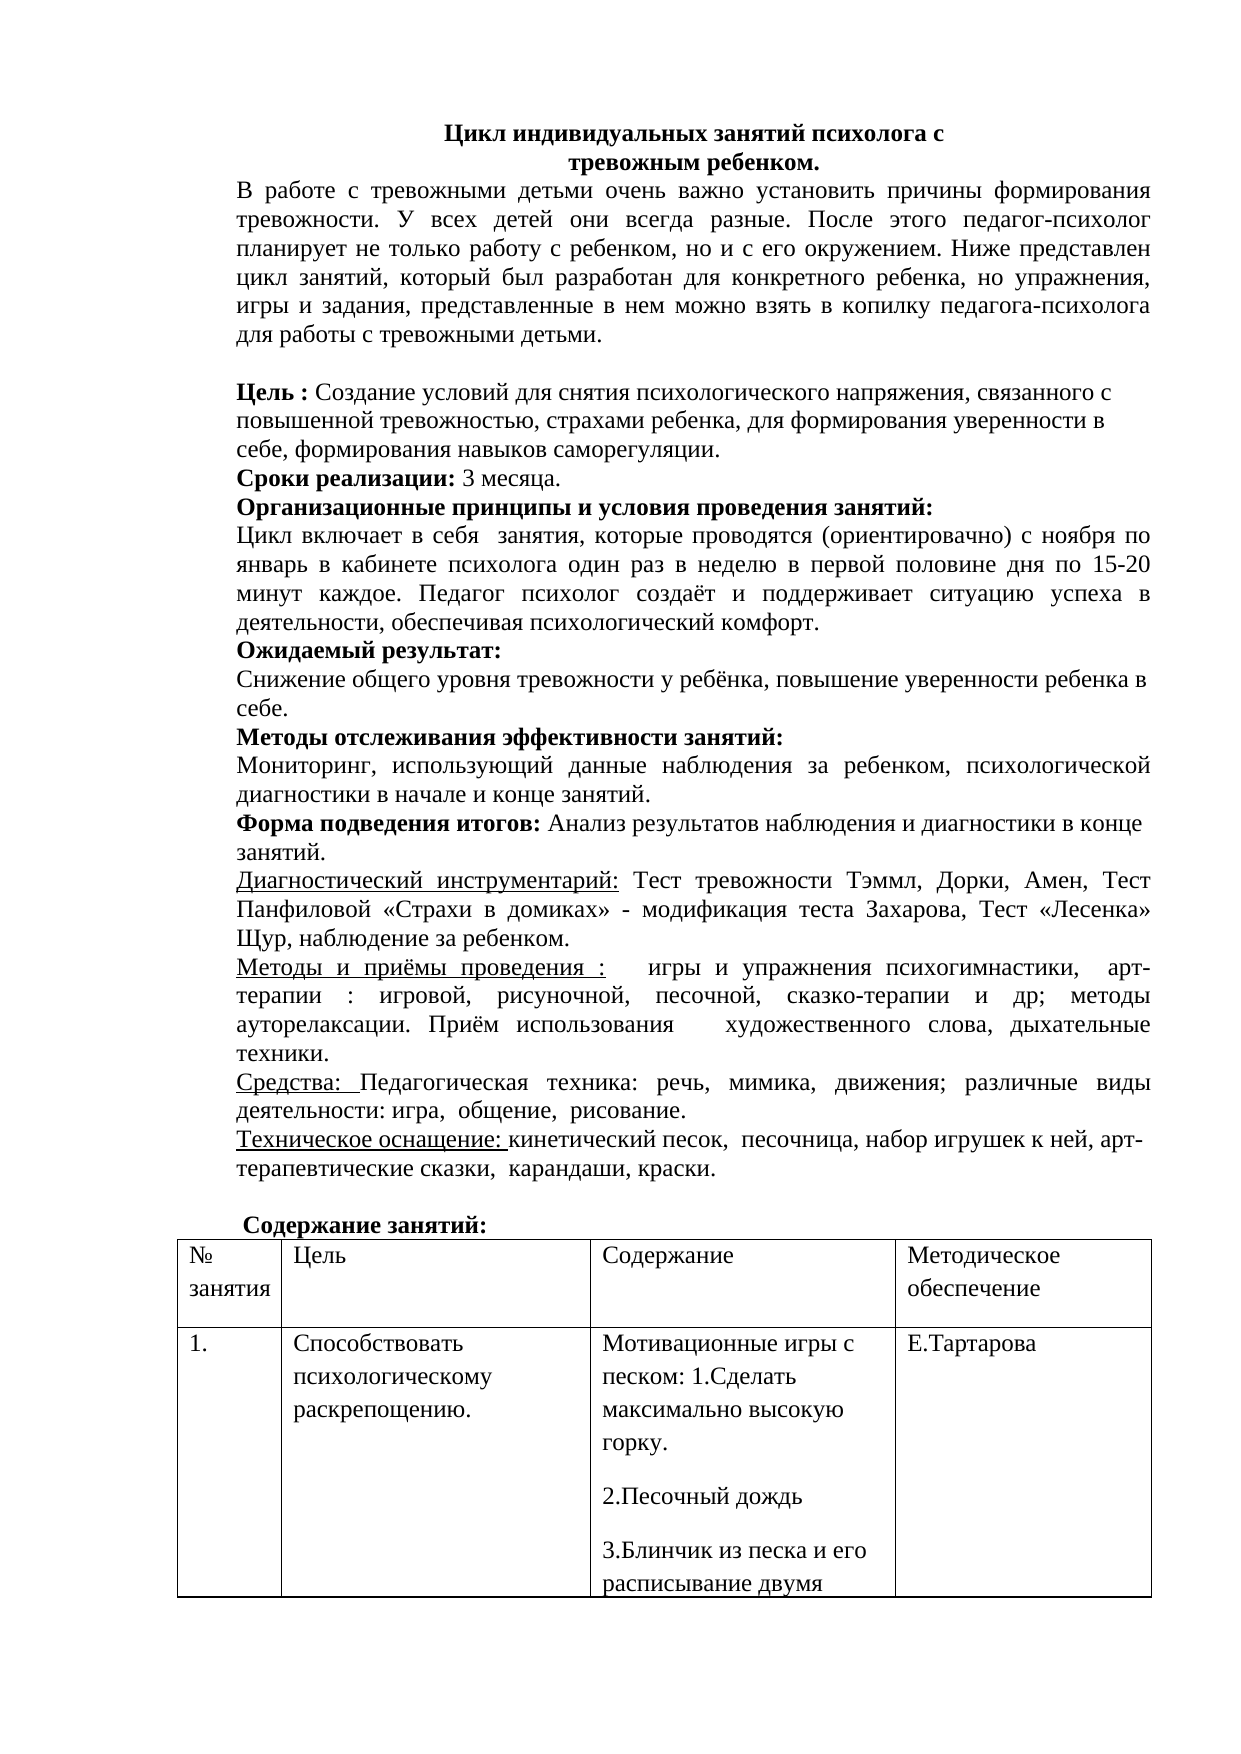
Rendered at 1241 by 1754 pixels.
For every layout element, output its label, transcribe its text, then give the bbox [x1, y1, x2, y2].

text Сроки реализации: 3 месяца. [236, 463, 1152, 492]
text Цикл индивидуальных занятий психолога с [236, 118, 1152, 147]
text Цикл включает в себя занятия, которые проводятся (ориентировачно) с ноября по январь в кабинете психолога один раз в неделю в первой половине дня по 15-20 минут каждое. Педагог психолог создаёт и поддерживает ситуацию успеха в деятельности, обеспечивая психологический комфорт. [236, 521, 1152, 636]
text Мониторинг, использующий данные наблюдения за ребенком, психологической диагностики в начале и конце занятий. [236, 751, 1152, 808]
text В работе с тревожными детьми очень важно установить причины формирования тревожности. У всех детей они всегда разные. После этого педагог-психолог планирует не только работу с ребенком, но и с его окружением. Ниже представлен цикл занятий, который был разработан для конкретного ребенка, но упражнения, игры и задания, представленные в нем можно взять в копилку педагога-психолога для работы с тревожными детьми. [236, 176, 1152, 348]
text Диагностический инструментарий: Тест тревожности Тэммл, Дорки, Амен, Тест Панфиловой «Страхи в домиках» - модификация теста Захарова, Тест «Лесенка» Щур, наблюдение за ребенком. [236, 866, 1152, 952]
text Методы отслеживания эффективности занятий: [236, 722, 1152, 751]
table_cell 1. [178, 1328, 281, 1596]
table_cell Е.Тартарова [896, 1328, 1151, 1596]
text Ожидаемый результат: [236, 636, 1152, 664]
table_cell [282, 1328, 590, 1596]
text тревожным ребенком. [236, 147, 1152, 176]
text Форма подведения итогов: Анализ результатов наблюдения и диагностики в конце занятий. [236, 808, 1152, 866]
text Организационные принципы и условия проведения занятий: [236, 492, 1152, 521]
table_header № занятия [178, 1240, 281, 1327]
text Цель : Создание условий для снятия психологического напряжения, связанного с повышенной тревожностью, страхами ребенка, для формирования уверенности в себе, формирования навыков саморегуляции. [236, 377, 1152, 463]
text Снижение общего уровня тревожности у ребёнка, повышение уверенности ребенка в себе. [236, 664, 1152, 722]
text Техническое оснащение: кинетический песок, песочница, набор игрушек к ней, арт-терапевтические сказки, карандаши, краски. [236, 1124, 1152, 1182]
table_header Содержание [591, 1240, 895, 1327]
text Содержание занятий: [236, 1211, 1152, 1239]
text Методы и приёмы проведения : игры и упражнения психогимнастики, арт-терапии : игровой, рисуночной, песочной, сказко-терапии и др; методы ауторелаксации. Приём использования художественного слова, дыхательные техники. [236, 952, 1152, 1067]
text Средства: Педагогическая техника: речь, мимика, движения; различные виды деятельности: игра, общение, рисование. [236, 1067, 1152, 1124]
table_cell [591, 1328, 895, 1596]
table_header Методическое обеспечение [896, 1240, 1151, 1327]
table_header Цель [282, 1240, 590, 1327]
